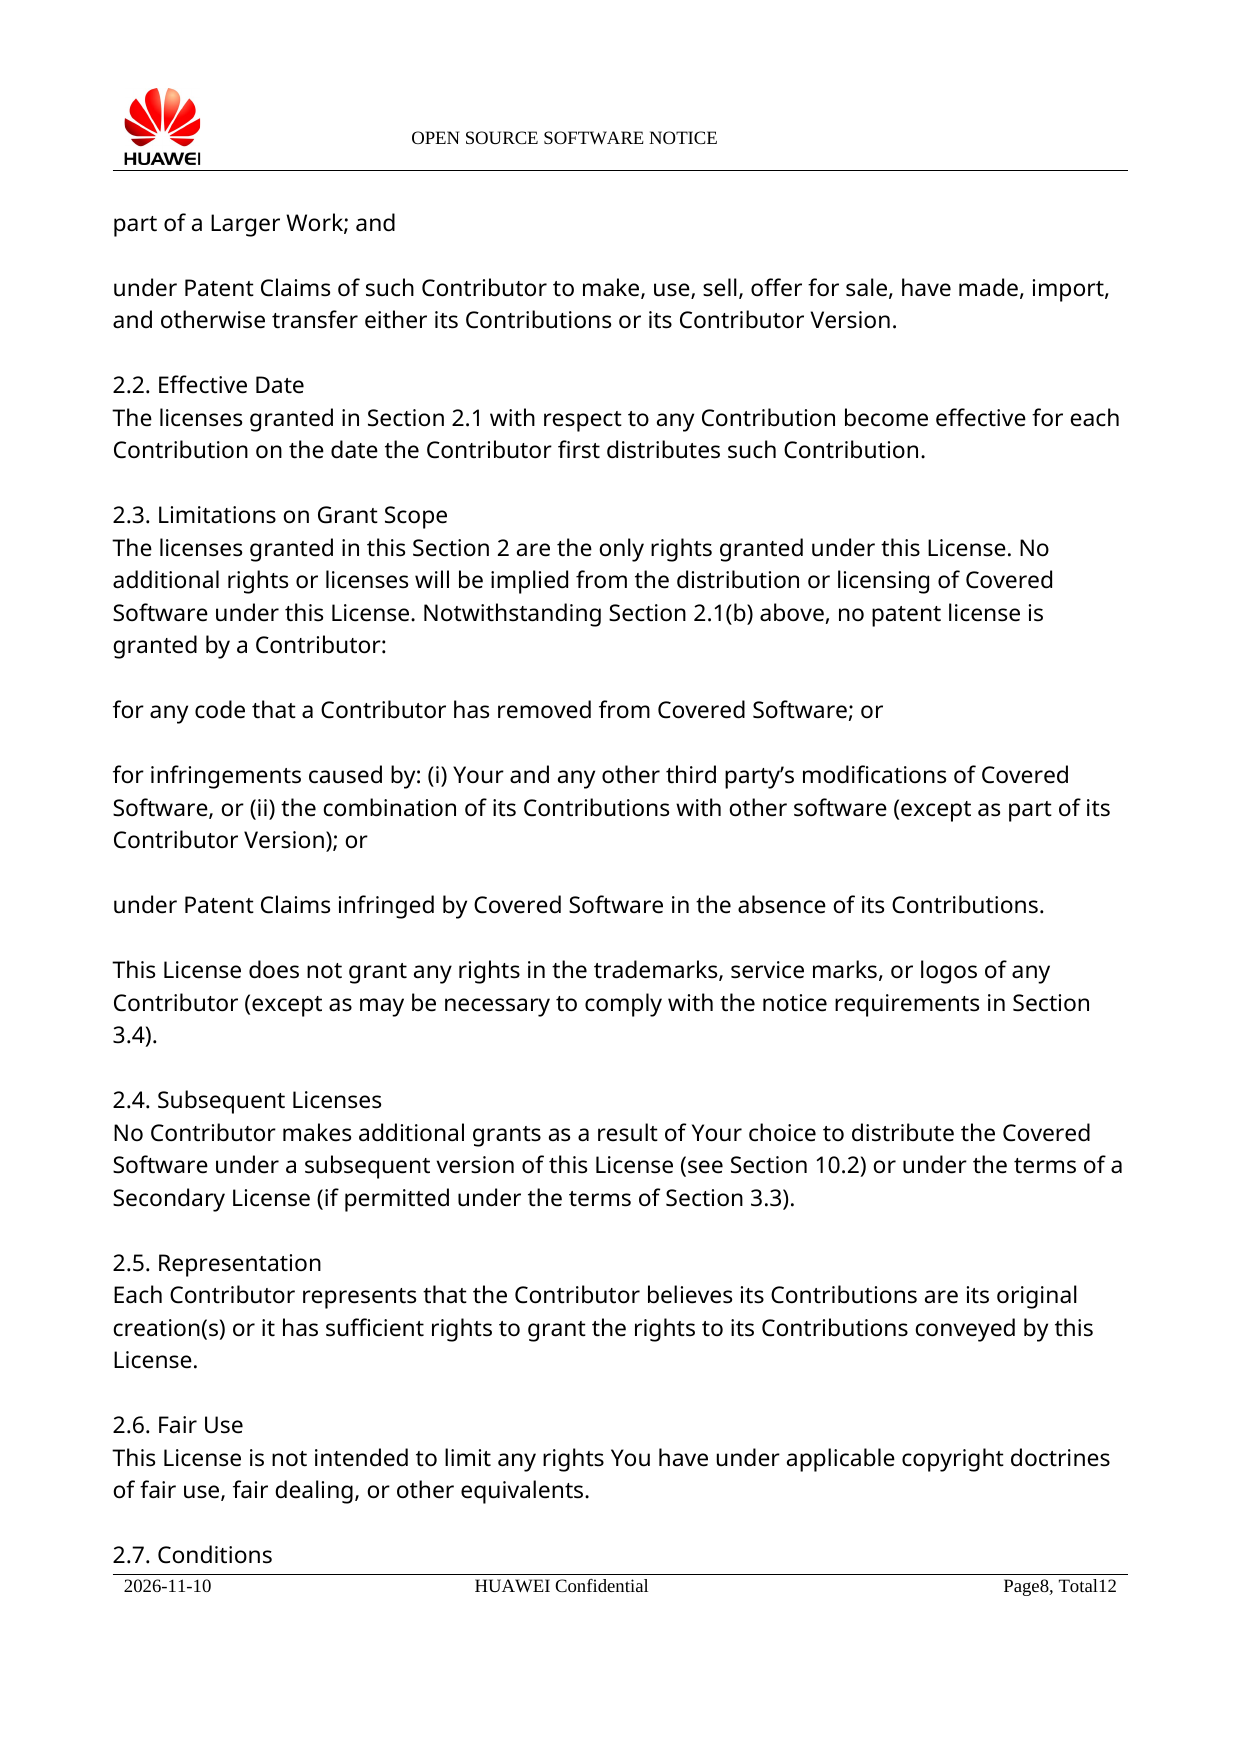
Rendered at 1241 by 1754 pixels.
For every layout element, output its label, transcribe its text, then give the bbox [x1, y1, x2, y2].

text 2.2. Effective Date [112, 369, 1128, 401]
text 2.4. Subsequent Licenses [112, 1084, 1128, 1116]
text No Contributor makes additional grants as a result of Your choice to distribute the Covered Software under a subsequent version of this License (see Section 10.2) or under the terms of a Secondary License (if permitted under the terms of Section 3.3). [112, 1116, 1128, 1214]
text under Patent Claims infringed by Covered Software in the absence of its Contributions. [112, 889, 1128, 921]
text The licenses granted in Section 2.1 with respect to any Contribution become effective for each Contribution on the date the Contributor first distributes such Contribution. [112, 401, 1128, 466]
text for infringements caused by: (i) Your and any other third party’s modifications of Covered Software, or (ii) the combination of its Contributions with other software (except as part of its Contributor Version); or [112, 759, 1128, 856]
text under Patent Claims of such Contributor to make, use, sell, offer for sale, have made, import, and otherwise transfer either its Contributions or its Contributor Version. [112, 271, 1128, 336]
text Each Contributor represents that the Contributor believes its Contributions are its original creation(s) or it has sufficient rights to grant the rights to its Contributions conveyed by this License. [112, 1279, 1128, 1376]
text 2.6. Fair Use [112, 1409, 1128, 1441]
text This License is not intended to limit any rights You have under applicable copyright doctrines of fair use, fair dealing, or other equivalents. [112, 1441, 1128, 1506]
text for any code that a Contributor has removed from Covered Software; or [112, 694, 1128, 726]
text 2.7. Conditions [112, 1539, 1128, 1571]
picture [124, 88, 201, 165]
text 2.5. Representation [112, 1246, 1128, 1279]
text 2.3. Limitations on Grant Scope [112, 499, 1128, 531]
text This License does not grant any rights in the trademarks, service marks, or logos of any Contributor (except as may be necessary to comply with the notice requirements in Section 3.4). [112, 954, 1128, 1051]
text The licenses granted in this Section 2 are the only rights granted under this License. No additional rights or licenses will be implied from the distribution or licensing of Covered Software under this License. Notwithstanding Section 2.1(b) above, no patent license is granted by a Contributor: [112, 531, 1128, 661]
